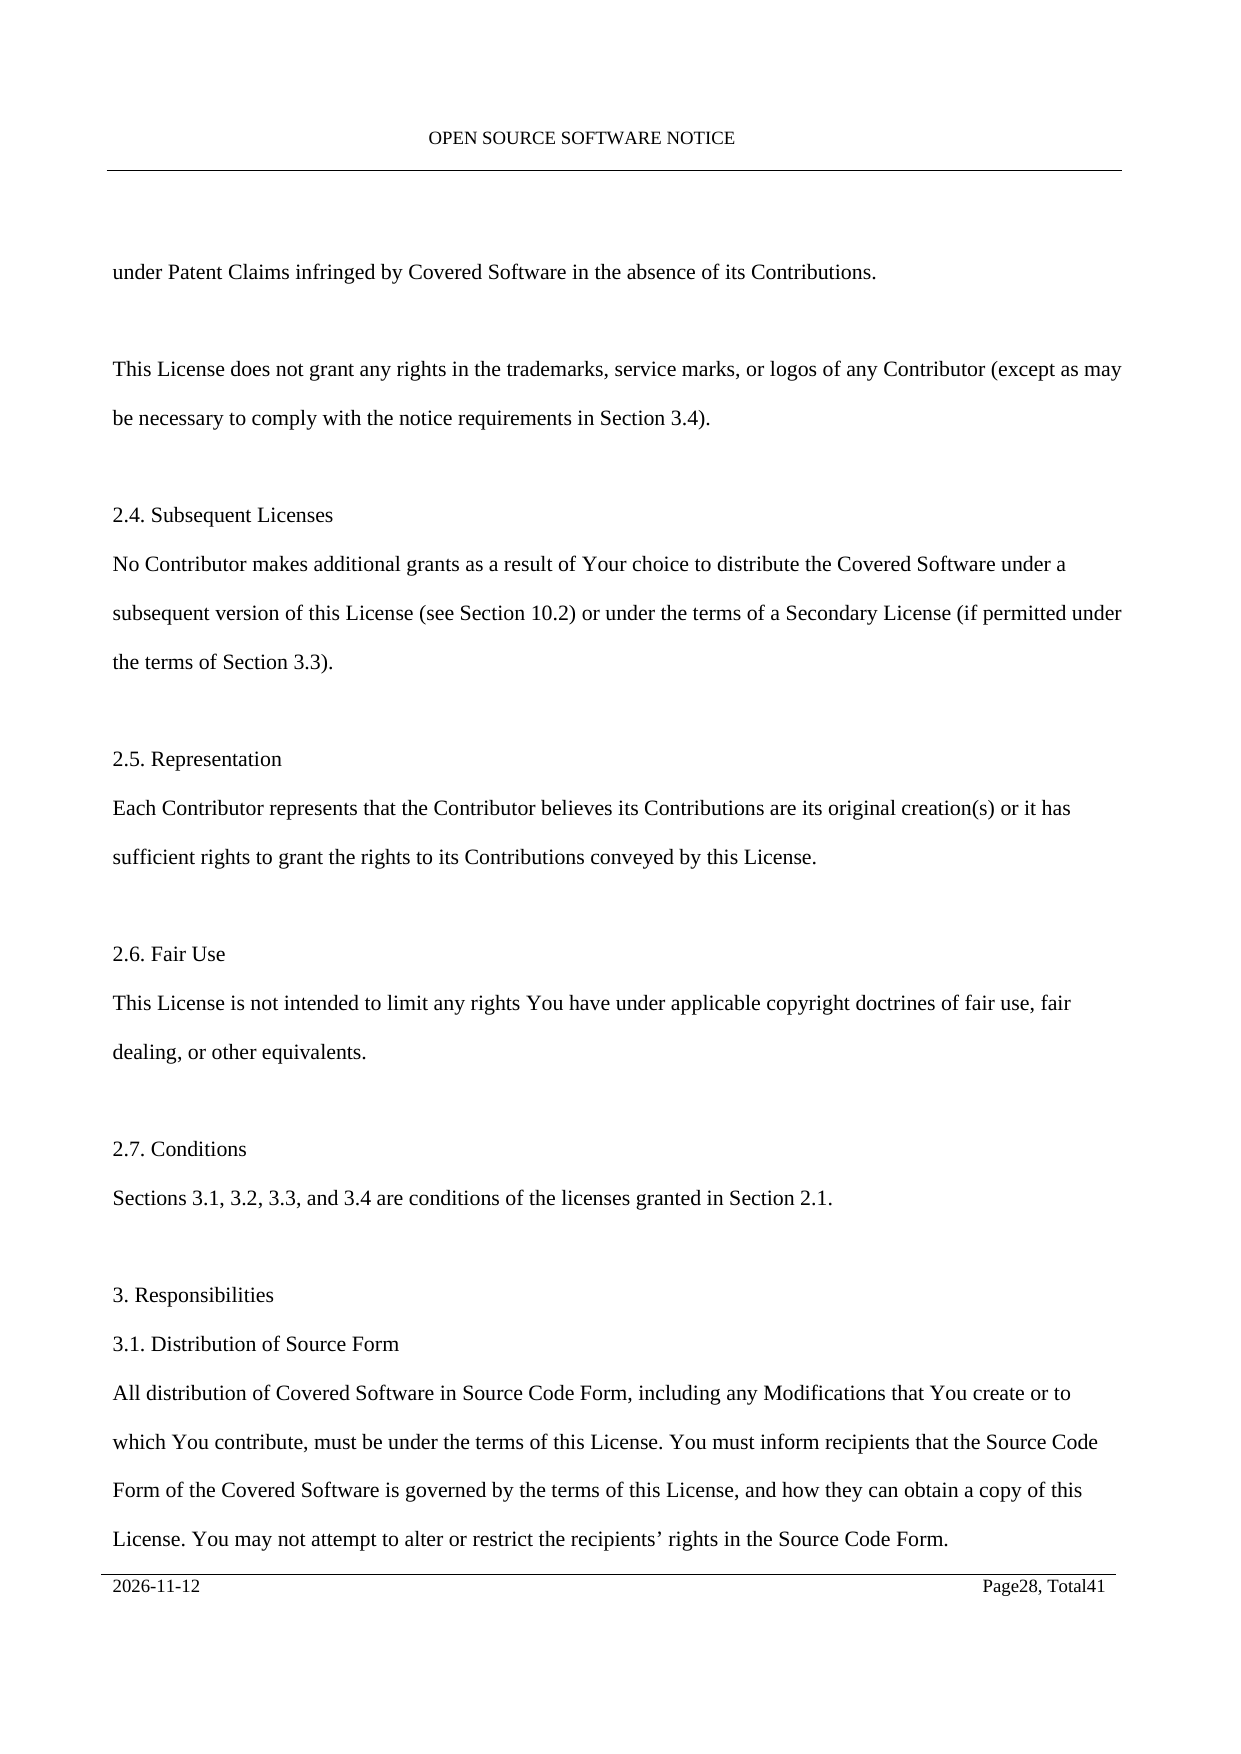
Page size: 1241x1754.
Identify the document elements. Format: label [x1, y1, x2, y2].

text [112, 206, 1128, 1555]
